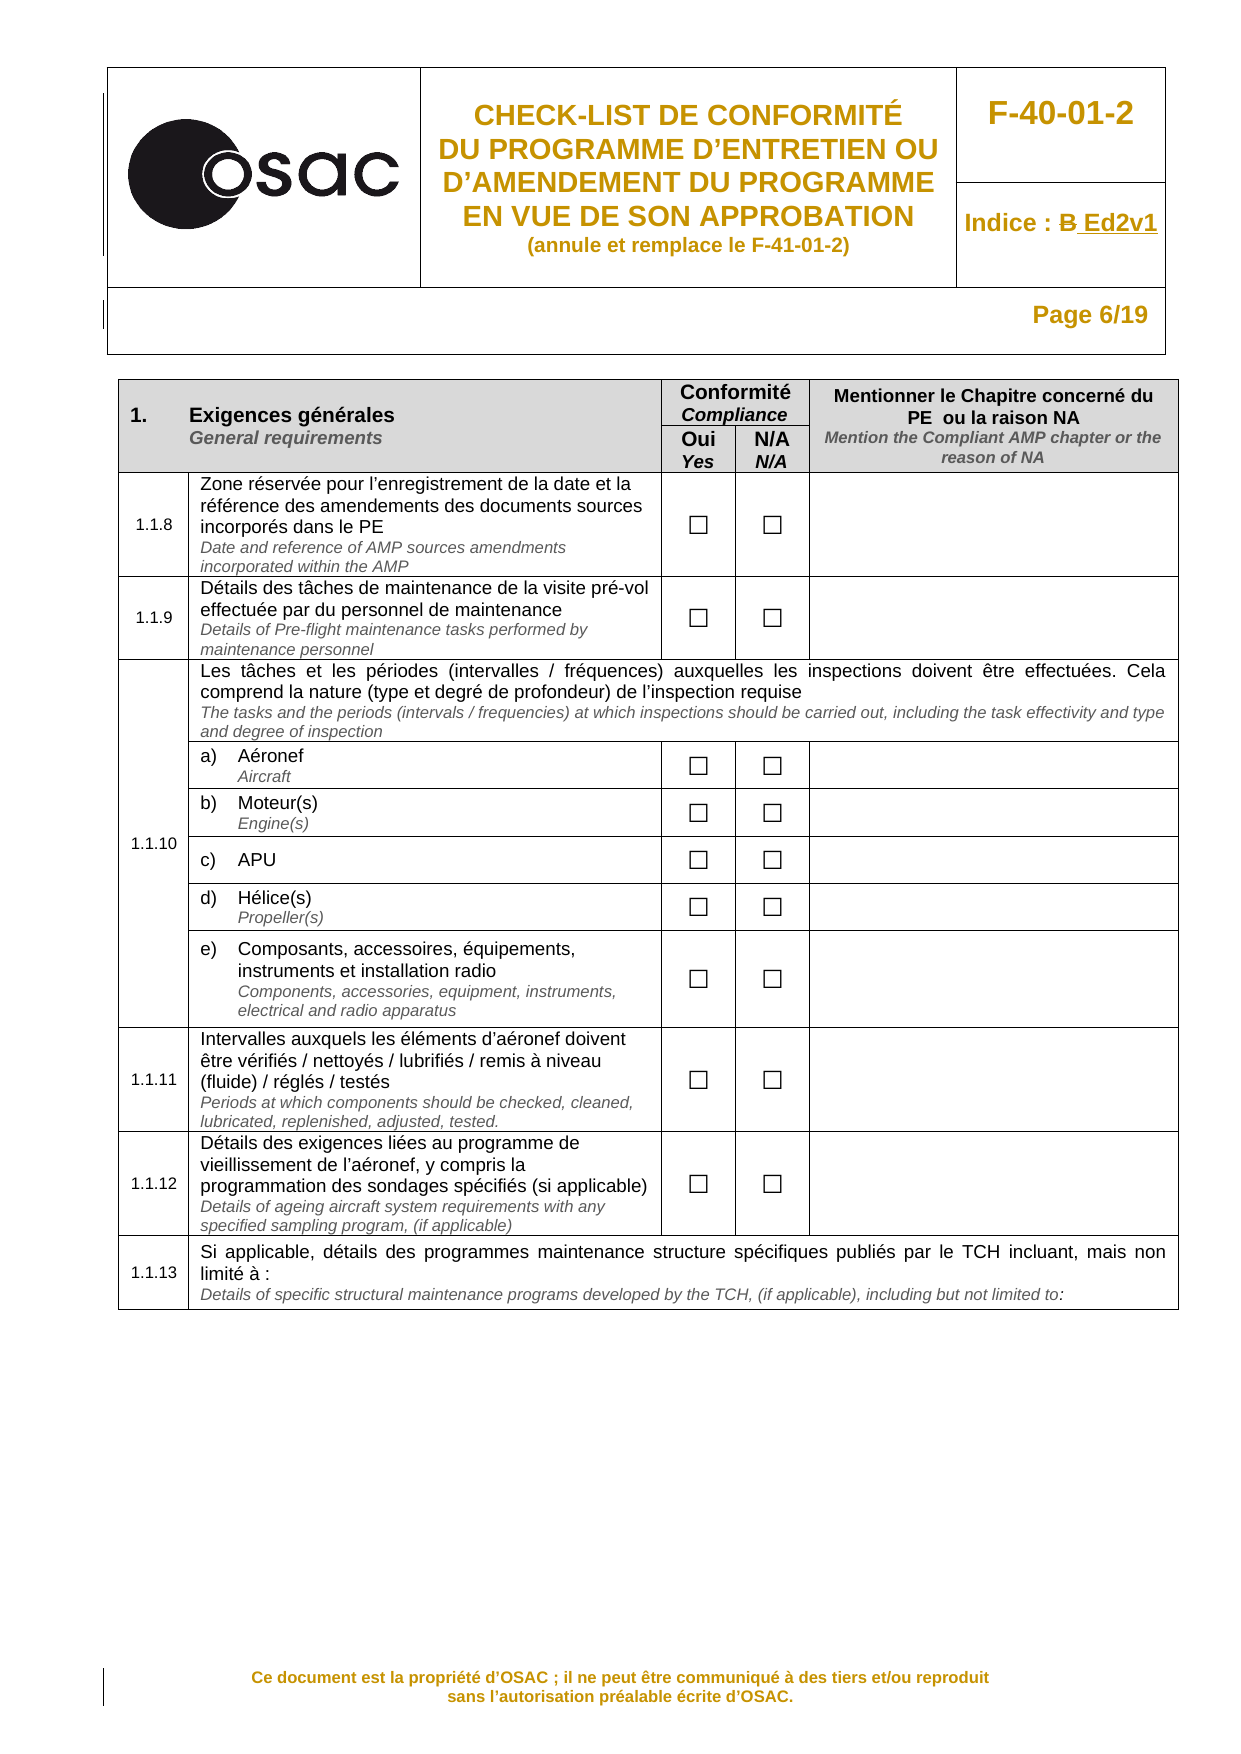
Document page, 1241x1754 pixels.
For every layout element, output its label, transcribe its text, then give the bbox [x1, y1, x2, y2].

table_cell 1.1.13 [119, 1236, 188, 1309]
table_cell Oui Yes [662, 426, 735, 472]
table_cell APU [189, 837, 661, 883]
table_cell 1.1.9 [119, 577, 188, 658]
table_cell [810, 473, 1178, 576]
table_cell Aéronef Aircraft [189, 742, 661, 788]
table_header Conformité Compliance [662, 380, 809, 425]
table_cell N/A N/A [736, 426, 809, 472]
table_cell [810, 1028, 1178, 1131]
table_cell [810, 837, 1178, 883]
table_cell Si applicable, détails des programmes maintenance structure spécifiques publiés par le TCH incluant, mais non limité à : Details of specific structural maintenance programs developed by the TCH, (if applicable), including but not limited to: [189, 1236, 1178, 1309]
table_cell Intervalles auxquels les éléments d’aéronef doivent être vérifiés / nettoyés / lubrifiés / remis à niveau (fluide) / réglés / testés Periods at which components should be checked, cleaned, lubricated, replenished, adjusted, tested. [189, 1028, 661, 1131]
table_cell 1.1.10 [119, 660, 188, 1027]
picture [122, 111, 406, 237]
table_cell Composants, accessoires, équipements, instruments et installation radio Components, accessories, equipment, instruments, electrical and radio apparatus [189, 931, 661, 1027]
table_cell Les tâches et les périodes (intervalles / fréquences) auxquelles les inspections doivent être effectuées. Cela comprend la nature (type et degré de profondeur) de l’inspection requise The tasks and the periods (intervals / frequencies) at which inspections should be carried out, including the task effectivity and type and degree of inspection [189, 660, 1178, 741]
table_cell [810, 884, 1178, 930]
table_cell [810, 931, 1178, 1027]
table_cell 1.1.12 [119, 1132, 188, 1235]
table_cell [810, 742, 1178, 788]
table_cell Détails des tâches de maintenance de la visite pré-vol effectuée par du personnel de maintenance Details of Pre-flight maintenance tasks performed by maintenance personnel [189, 577, 661, 658]
table_cell Détails des exigences liées au programme de vieillissement de l’aéronef, y compris la programmation des sondages spécifiés (si applicable) Details of ageing aircraft system requirements with any specified sampling program, (if applicable) [189, 1132, 661, 1235]
table_cell [810, 577, 1178, 658]
table_cell 1.1.8 [119, 473, 188, 576]
table_cell [810, 1132, 1178, 1235]
table_cell Moteur(s) Engine(s) [189, 789, 661, 836]
table_cell Hélice(s) Propeller(s) [189, 884, 661, 930]
table_cell [810, 789, 1178, 836]
table_cell Zone réservée pour l’enregistrement de la date et la référence des amendements des documents sources incorporés dans le PE Date and reference of AMP sources amendments incorporated within the AMP [189, 473, 661, 576]
table_header Mentionner le Chapitre concerné du PE ou la raison NA Mention the Compliant AMP chapter or the reason of NA [810, 380, 1178, 472]
table_cell 1.1.11 [119, 1028, 188, 1131]
table_header Exigences générales General requirements [119, 380, 661, 472]
